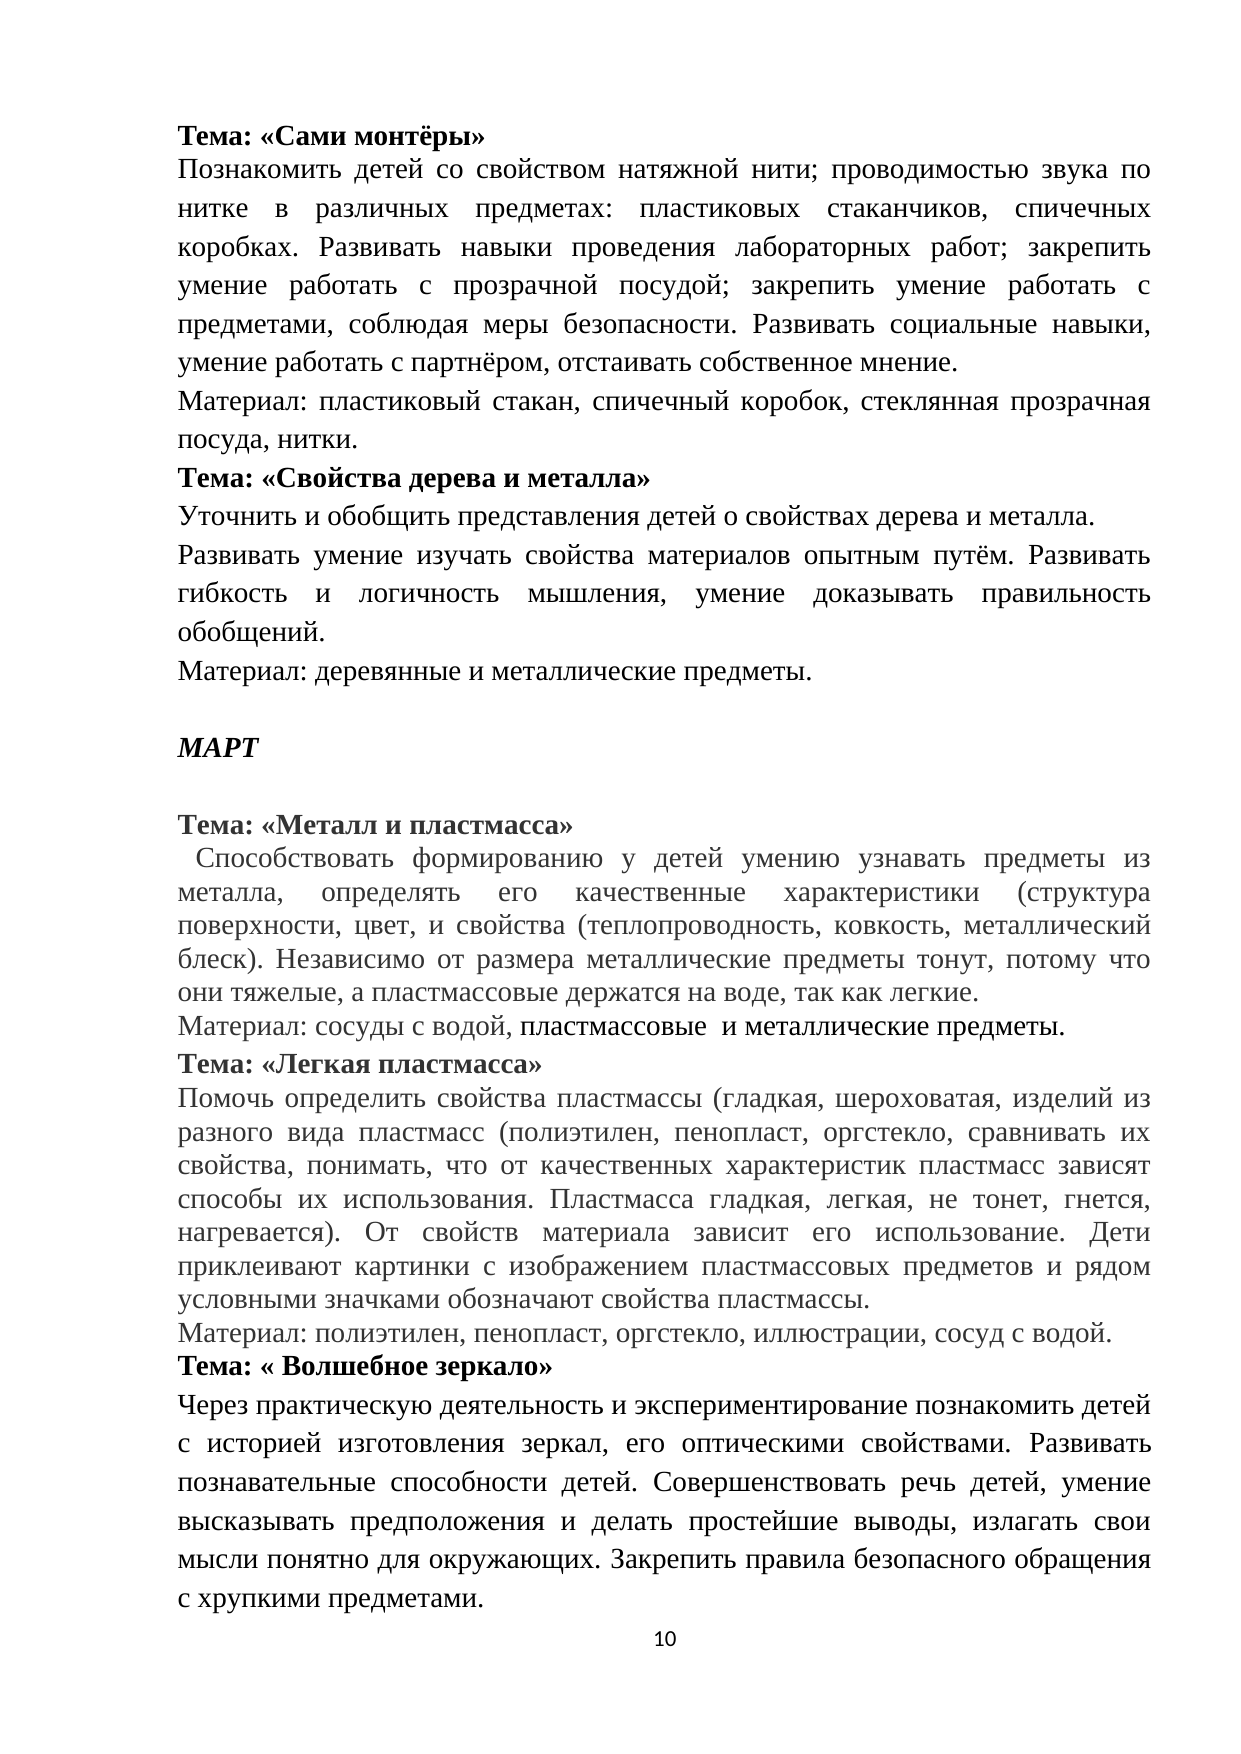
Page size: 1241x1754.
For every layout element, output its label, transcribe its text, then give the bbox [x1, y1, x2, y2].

text Тема: «Легкая пластмасса» [177, 1047, 1152, 1080]
text Материал: сосуды с водой, пластмассовые и металлические предметы. [177, 1008, 1152, 1042]
text Через практическую деятельность и экспериментирование познакомить детей с историей изготовления зеркал, его оптическими свойствами. Развивать познавательные способности детей. Совершенствовать речь детей, умение высказывать предположения и делать простейшие выводы, излагать свои мысли понятно для окружающих. Закрепить правила безопасного обращения с хрупкими предметами. [177, 1387, 1152, 1613]
text Тема: «Свойства дерева и металла» [177, 460, 1152, 493]
text Материал: деревянные и металлические предметы. [177, 653, 1152, 686]
text Способствовать формированию у детей умению узнавать предметы из металла, определять его качественные характеристики (структура поверхности, цвет, и свойства (теплопроводность, ковкость, металлический блеск). Независимо от размера металлические предметы тонут, потому что они тяжелые, а пластмассовые держатся на воде, так как легкие. [177, 840, 1152, 1008]
text Тема: «Сами монтёры» [177, 118, 1152, 152]
text Уточнить и обобщить представления детей о свойствах дерева и металла. [177, 498, 1152, 532]
text Развивать умение изучать свойства материалов опытным путём. Развивать гибкость и логичность мышления, умение доказывать правильность обобщений. [177, 537, 1152, 648]
text Материал: полиэтилен, пенопласт, оргстекло, иллюстрации, сосуд с водой. [177, 1315, 1152, 1348]
text Тема: « Волшебное зеркало» [177, 1348, 1152, 1382]
text Материал: пластиковый стакан, спичечный коробок, стеклянная прозрачная посуда, нитки. [177, 383, 1152, 455]
text Познакомить детей со свойством натяжной нити; проводимостью звука по нитке в различных предметах: пластиковых стаканчиков, спичечных коробках. Развивать навыки проведения лабораторных работ; закрепить умение работать с прозрачной посудой; закрепить умение работать с предметами, соблюдая меры безопасности. Развивать социальные навыки, умение работать с партнёром, отстаивать собственное мнение. [177, 152, 1152, 378]
text Тема: «Металл и пластмасса» [177, 807, 1152, 840]
text МАРТ [177, 730, 1152, 763]
text Помочь определить свойства пластмассы (гладкая, шероховатая, изделий из разного вида пластмасс (полиэтилен, пенопласт, оргстекло, сравнивать их свойства, понимать, что от качественных характеристик пластмасс зависят способы их использования. Пластмасса гладкая, легкая, не тонет, гнется, нагревается). От свойств материала зависит его использование. Дети приклеивают картинки с изображением пластмассовых предметов и рядом условными значками обозначают свойства пластмассы. [177, 1080, 1152, 1315]
